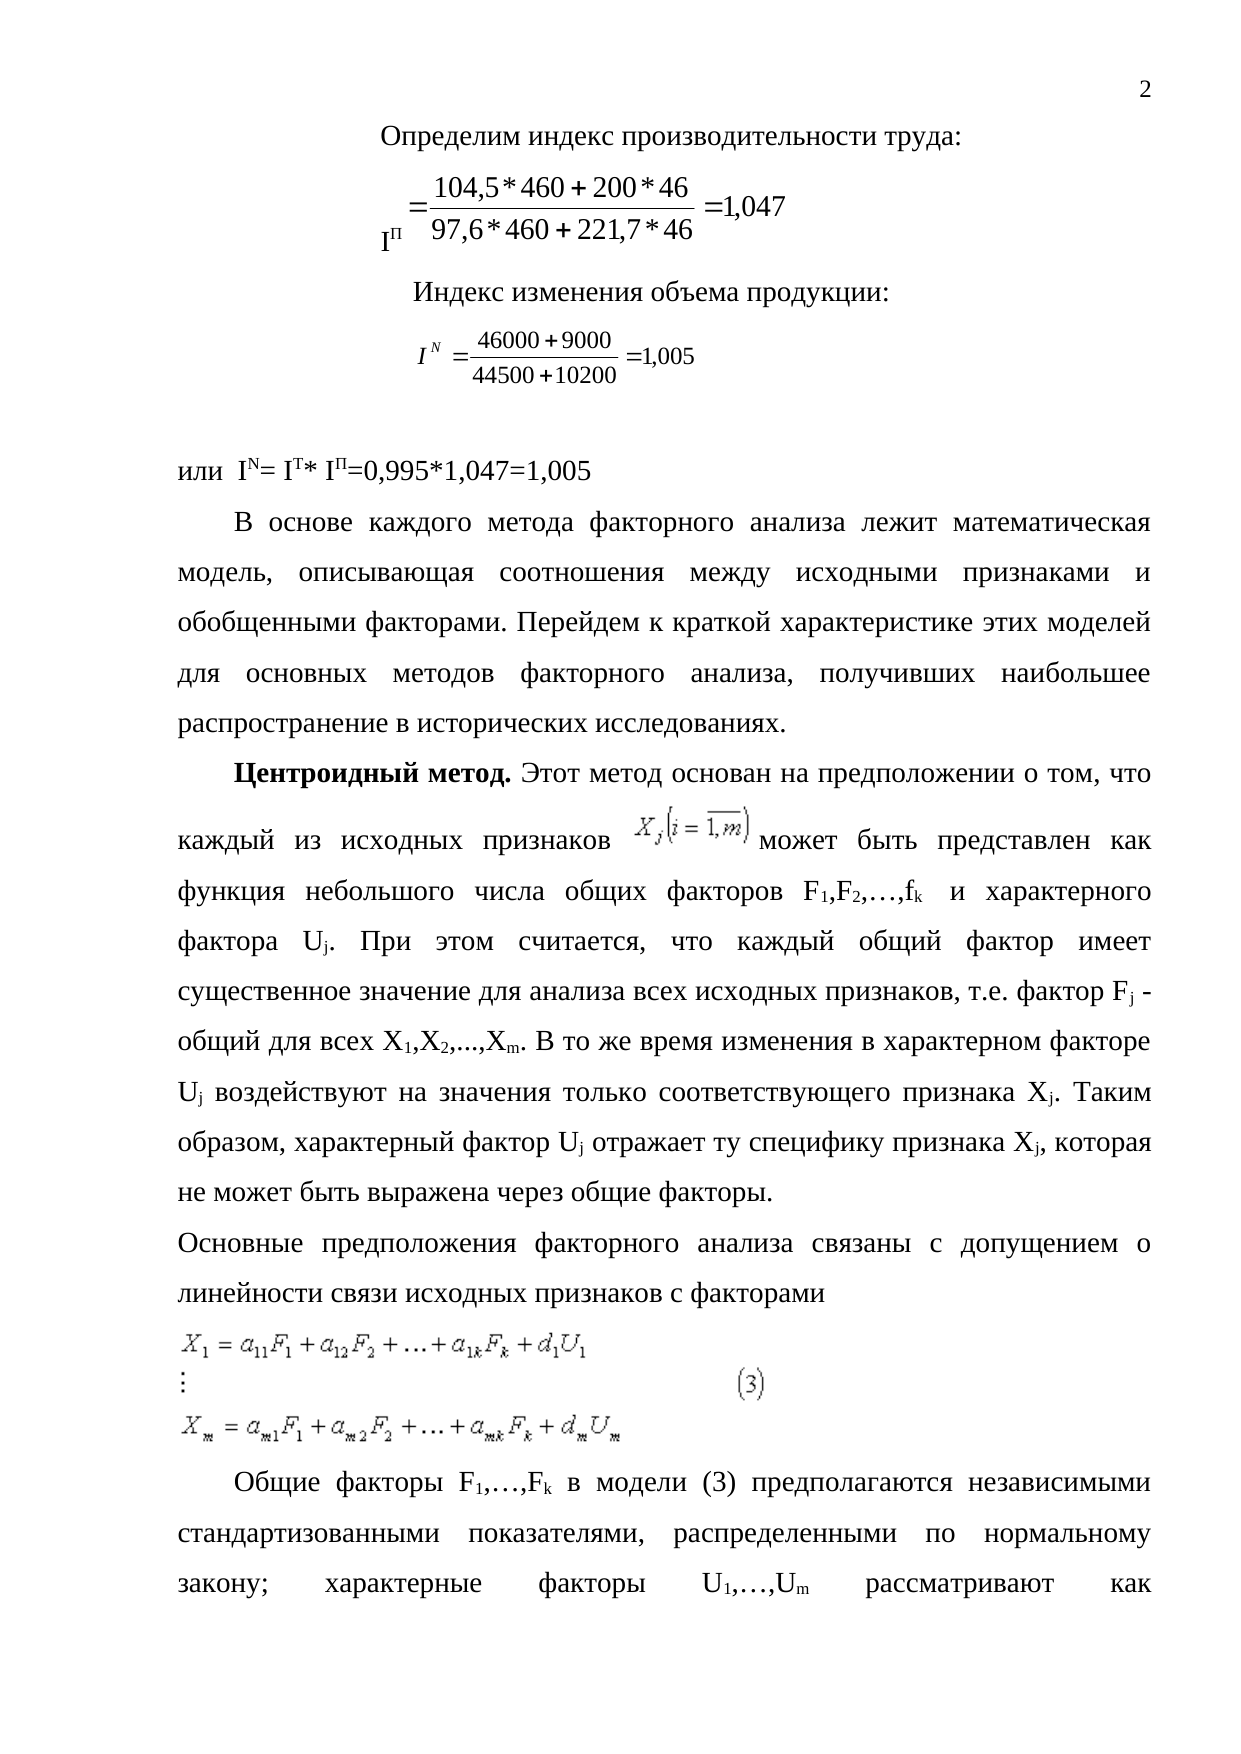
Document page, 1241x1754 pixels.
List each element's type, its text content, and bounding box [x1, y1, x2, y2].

picture [630, 805, 752, 850]
text IП [177, 168, 1152, 258]
text Индекс изменения объема продукции: [178, 274, 1118, 308]
text Основные предположения факторного анализа связаны с допущением о линейности связи исходных признаков с факторами [177, 1225, 1152, 1309]
picture [177, 1325, 770, 1448]
text В основе каждого метода факторного анализа лежит математическая модель, описывающая соотношения между исходными признаками и обобщенными факторами. Перейдем к краткой характеристике этих моделей для основных методов факторного анализа, получивших наибольшее распространение в исторических исследованиях. [177, 504, 1152, 739]
text Центроидный метод. Этот метод основан на предположении о том, что каждый из исходных признаков может быть представлен как функция небольшого числа общих факторов F1,F2,…,fk и характерного фактора Uj. При этом считается, что каждый общий фактор имеет существенное значение для анализа всех исходных признаков, т.е. фактор Fj -общий для всех X1,X2,...,Xm. В то же время изменения в характерном факторе Uj воздействуют на значения только соответствующего признака Xj. Таким образом, характерный фактор Uj отражает ту специфику признака Xj, которая не может быть выражена через общие факторы. [177, 755, 1152, 1208]
text или IN= IT* IП=0,995*1,047=1,005 [177, 453, 1152, 487]
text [177, 1464, 1152, 1598]
text Определим индекс производительности труда: [177, 118, 1152, 152]
